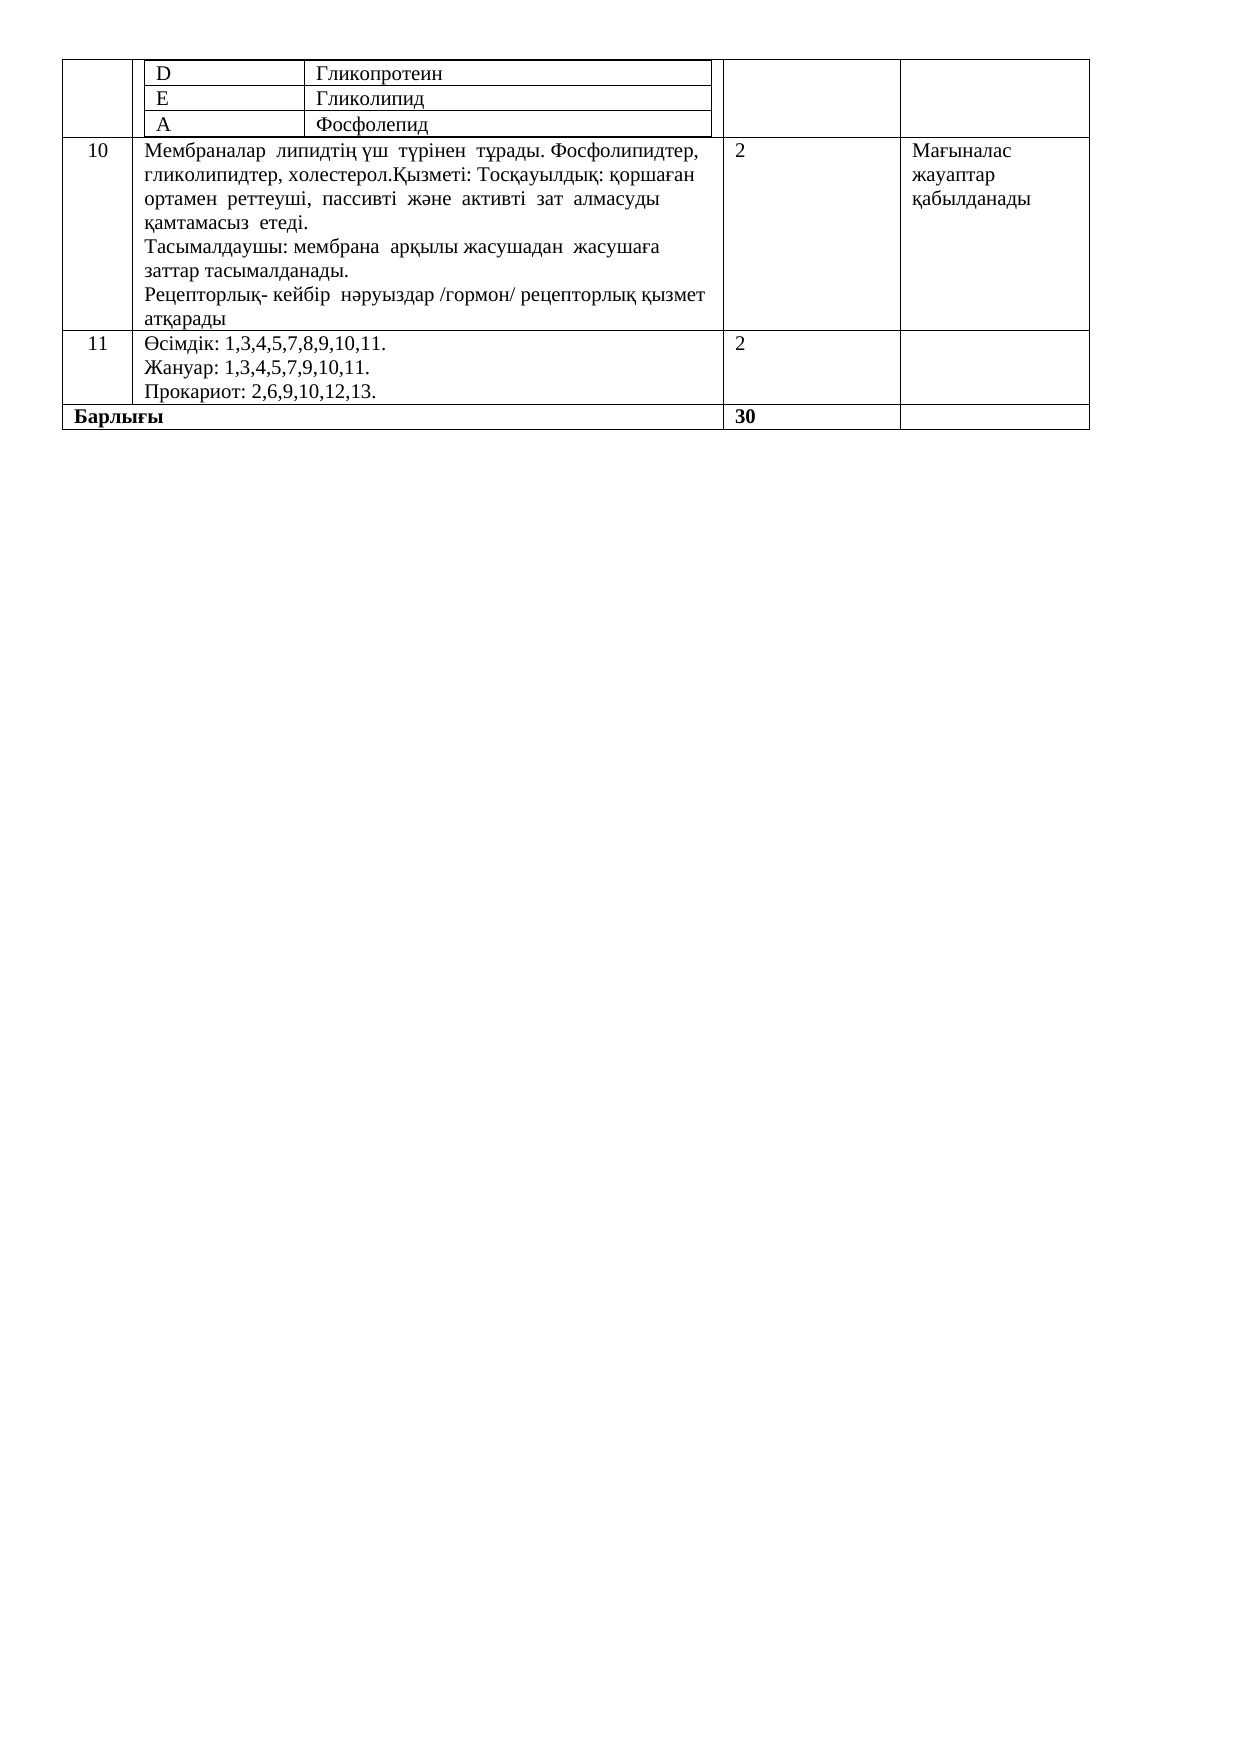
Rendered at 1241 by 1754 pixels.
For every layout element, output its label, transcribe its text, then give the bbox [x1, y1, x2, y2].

table_cell Барлығы [63, 405, 723, 428]
table_cell Мембраналар липидтің үш түрінен тұрады. Фосфолипидтер, гликолипидтер, холестерол.Қызметі: Тосқауылдық: қоршаған ортамен реттеуші, пассивті және активті зат алмасуды қамтамасыз етеді. Тасымалдаушы: мембрана арқылы жасушадан жасушаға заттар тасымалданады. Рецепторлық- кейбір нәруыздар /гормон/ рецепторлық қызмет атқарады [133, 138, 723, 330]
table_cell [901, 331, 1089, 403]
table_cell 2 [724, 331, 900, 403]
table_cell 2 [724, 60, 900, 137]
table_cell [305, 111, 711, 136]
table_cell [305, 61, 711, 85]
table_cell [145, 111, 304, 136]
table_cell [901, 60, 1089, 137]
table_cell [145, 86, 304, 110]
table_cell [901, 405, 1089, 428]
table_cell [712, 60, 723, 137]
table_cell 10 [63, 138, 132, 330]
table_cell 30 [724, 405, 900, 428]
table_cell [305, 86, 711, 110]
table_cell [145, 61, 304, 85]
table_cell 9 [63, 60, 132, 137]
table_cell Өсімдік: 1,3,4,5,7,8,9,10,11. Жануар: 1,3,4,5,7,9,10,11. Прокариот: 2,6,9,10,12,13. [133, 331, 723, 403]
table_cell 2 [724, 138, 900, 330]
table_cell [133, 60, 144, 137]
table_cell 11 [63, 331, 132, 403]
table_cell Мағыналас жауаптар қабылданады [901, 138, 1089, 330]
